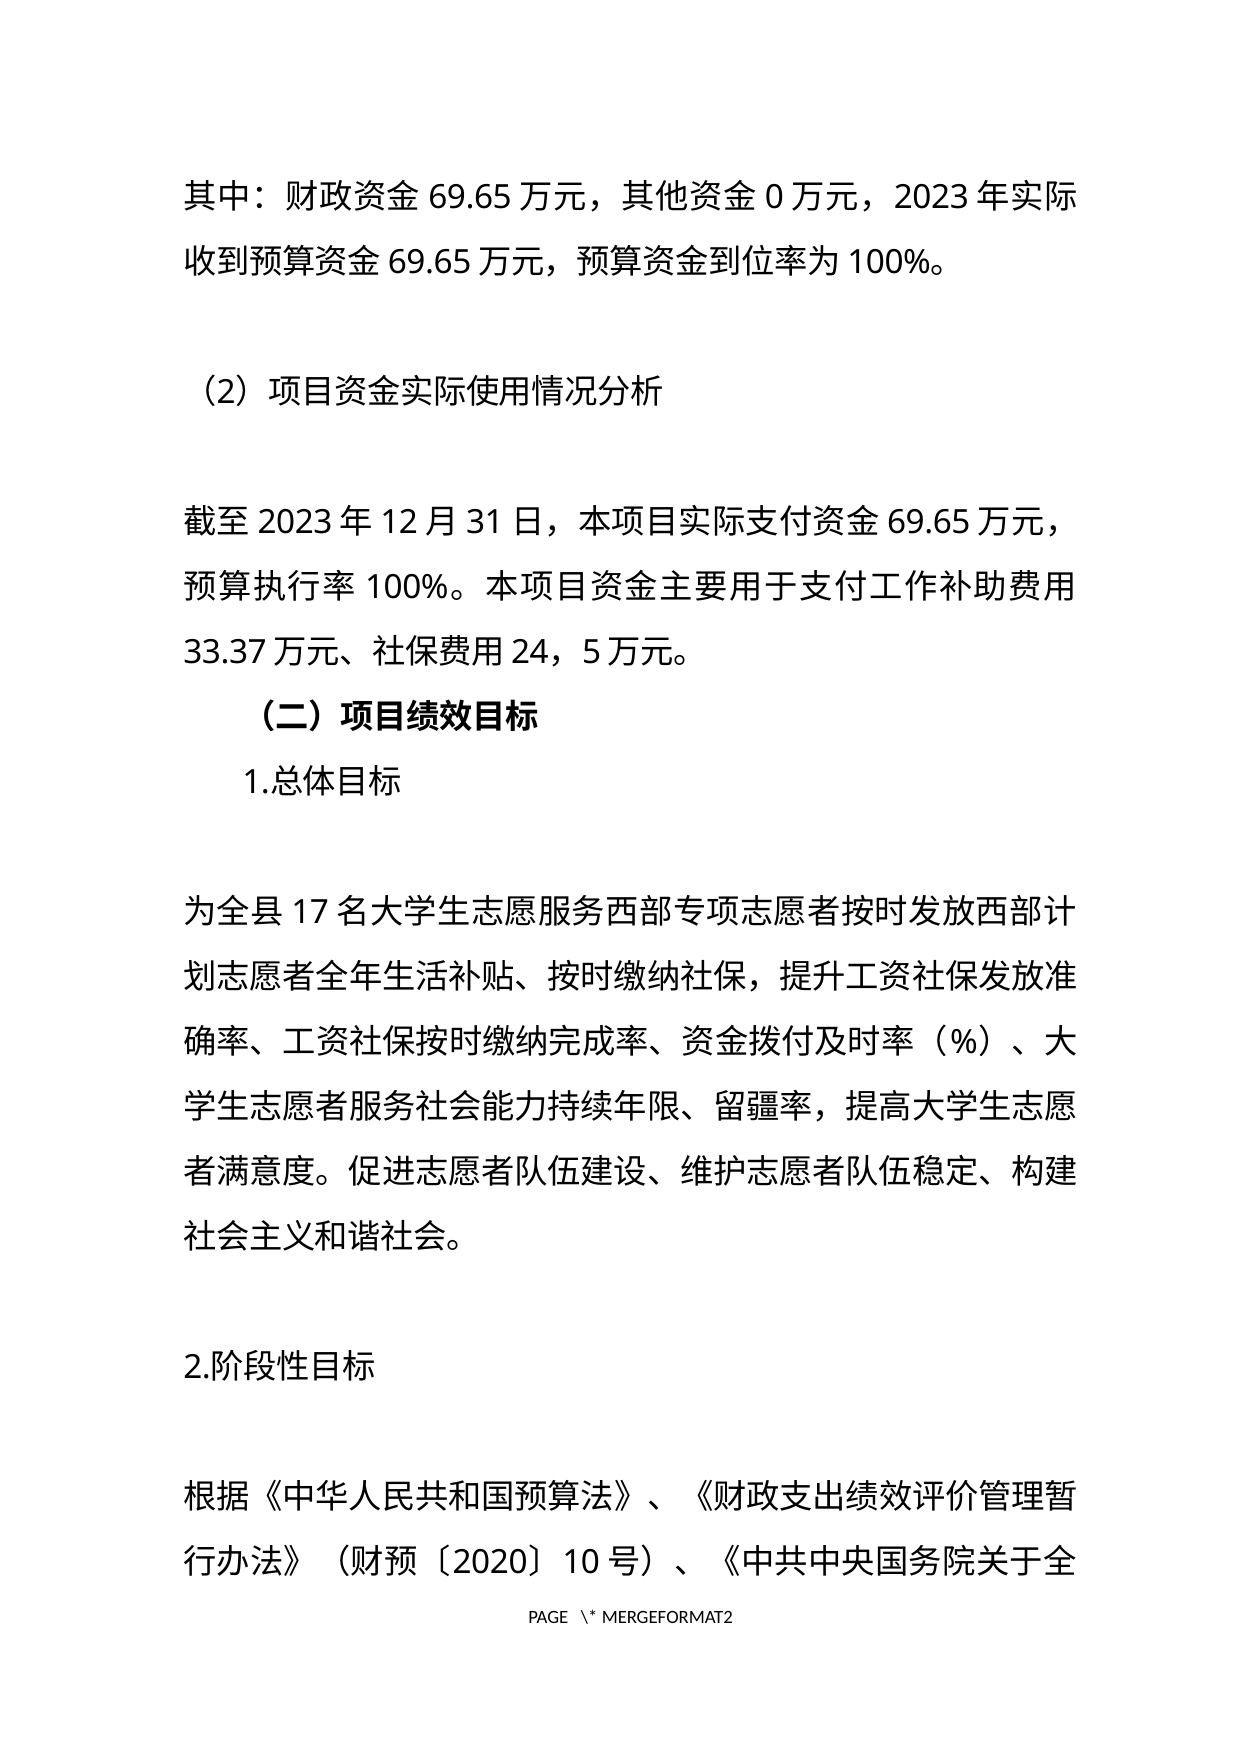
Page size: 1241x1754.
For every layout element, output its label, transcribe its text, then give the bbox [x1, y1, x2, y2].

text （二）项目绩效目标 [183, 682, 1078, 747]
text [183, 162, 1078, 682]
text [183, 747, 1078, 1592]
